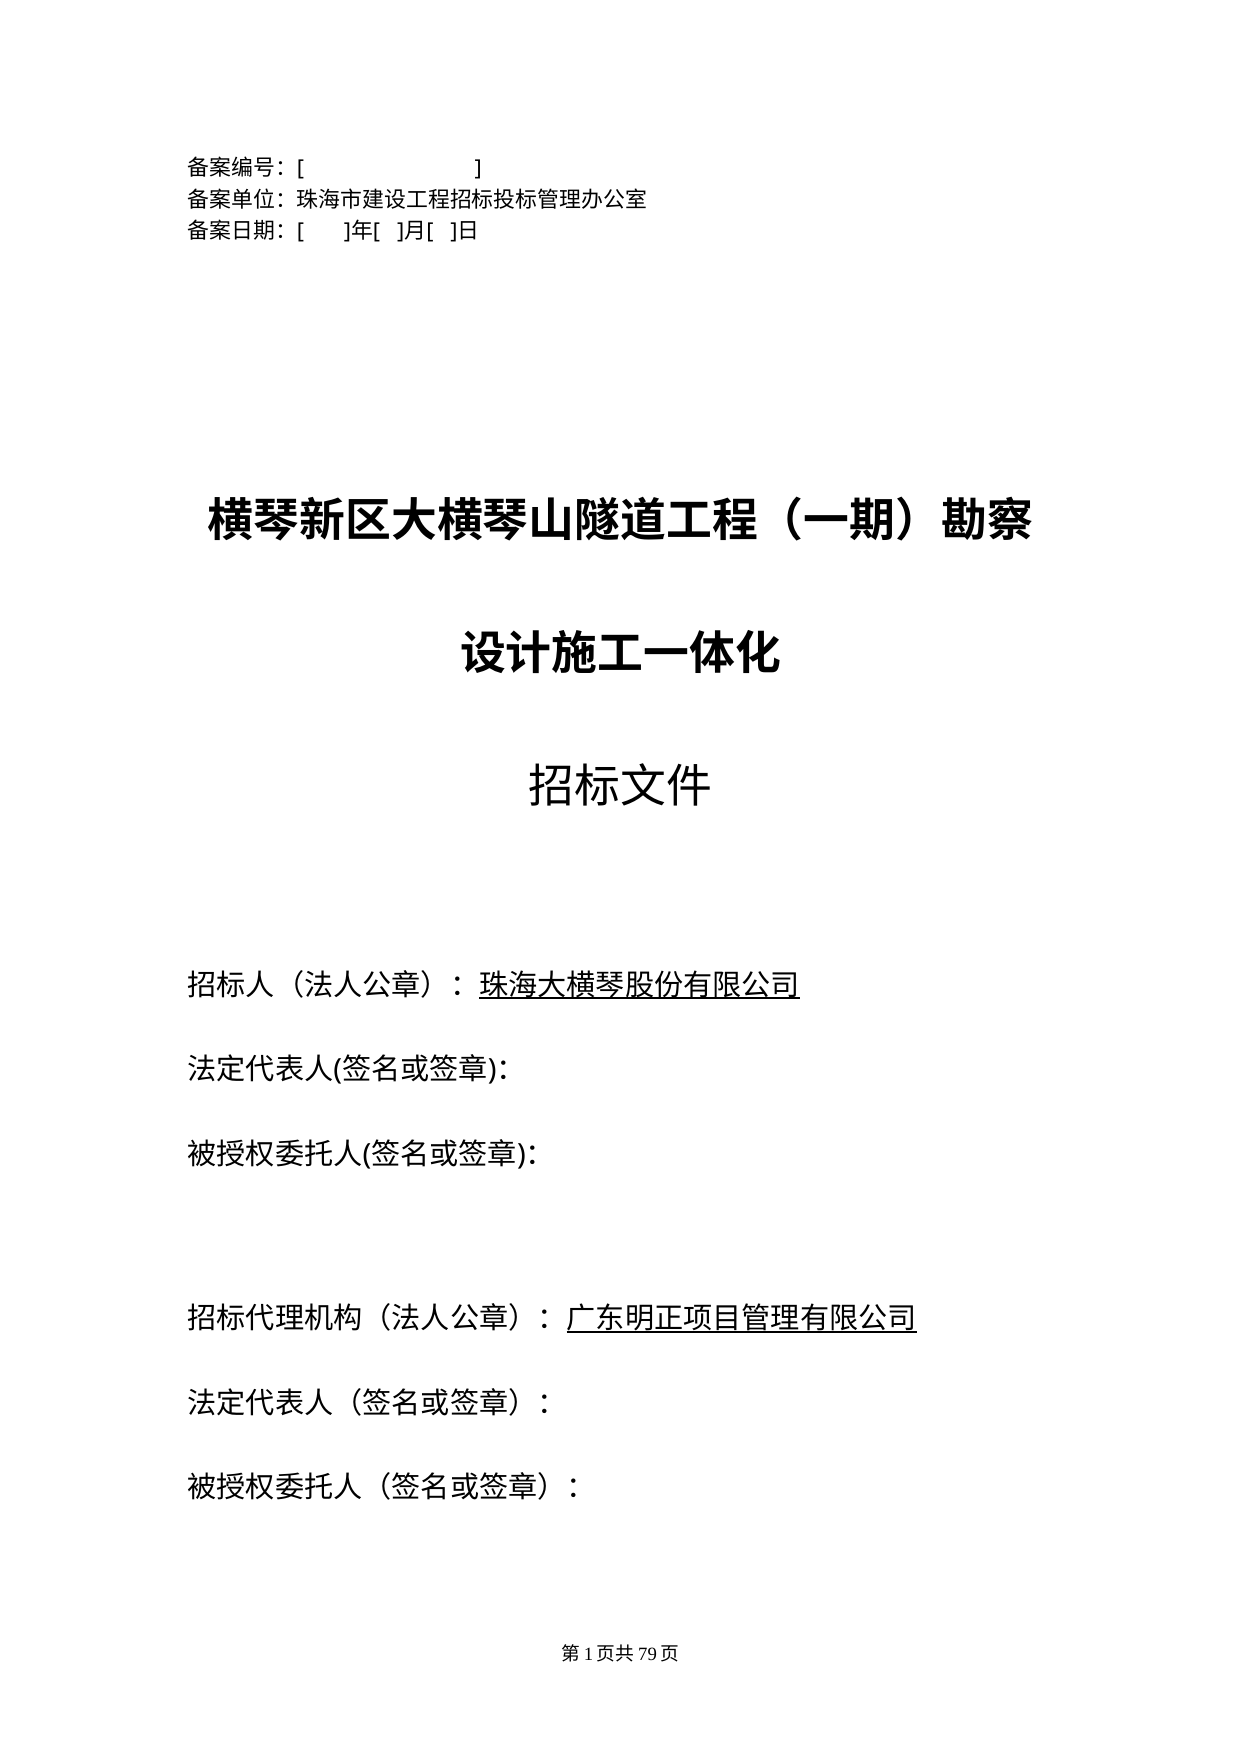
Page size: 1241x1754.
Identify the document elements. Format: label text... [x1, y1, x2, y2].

text 备案编号：[ ] [187, 150, 1053, 182]
text 备案日期：[ ]年[ ]月[ ]日 [187, 213, 1053, 245]
text 横琴新区大横琴山隧道工程（一期）勘察设计施工一体化 [187, 483, 1053, 683]
text 被授权委托人（签名或签章）： [187, 1464, 1053, 1506]
text 招标文件 [187, 749, 1053, 815]
text 被授权委托人(签名或签章)： [187, 1130, 1053, 1173]
text 法定代表人（签名或签章）： [187, 1379, 1053, 1421]
text 备案单位：珠海市建设工程招标投标管理办公室 [187, 182, 1053, 213]
text 招标代理机构（法人公章）：广东明正项目管理有限公司 [187, 1294, 1053, 1337]
text 法定代表人(签名或签章)： [187, 1046, 1053, 1088]
text 招标人（法人公章）：珠海大横琴股份有限公司 [187, 961, 1053, 1003]
